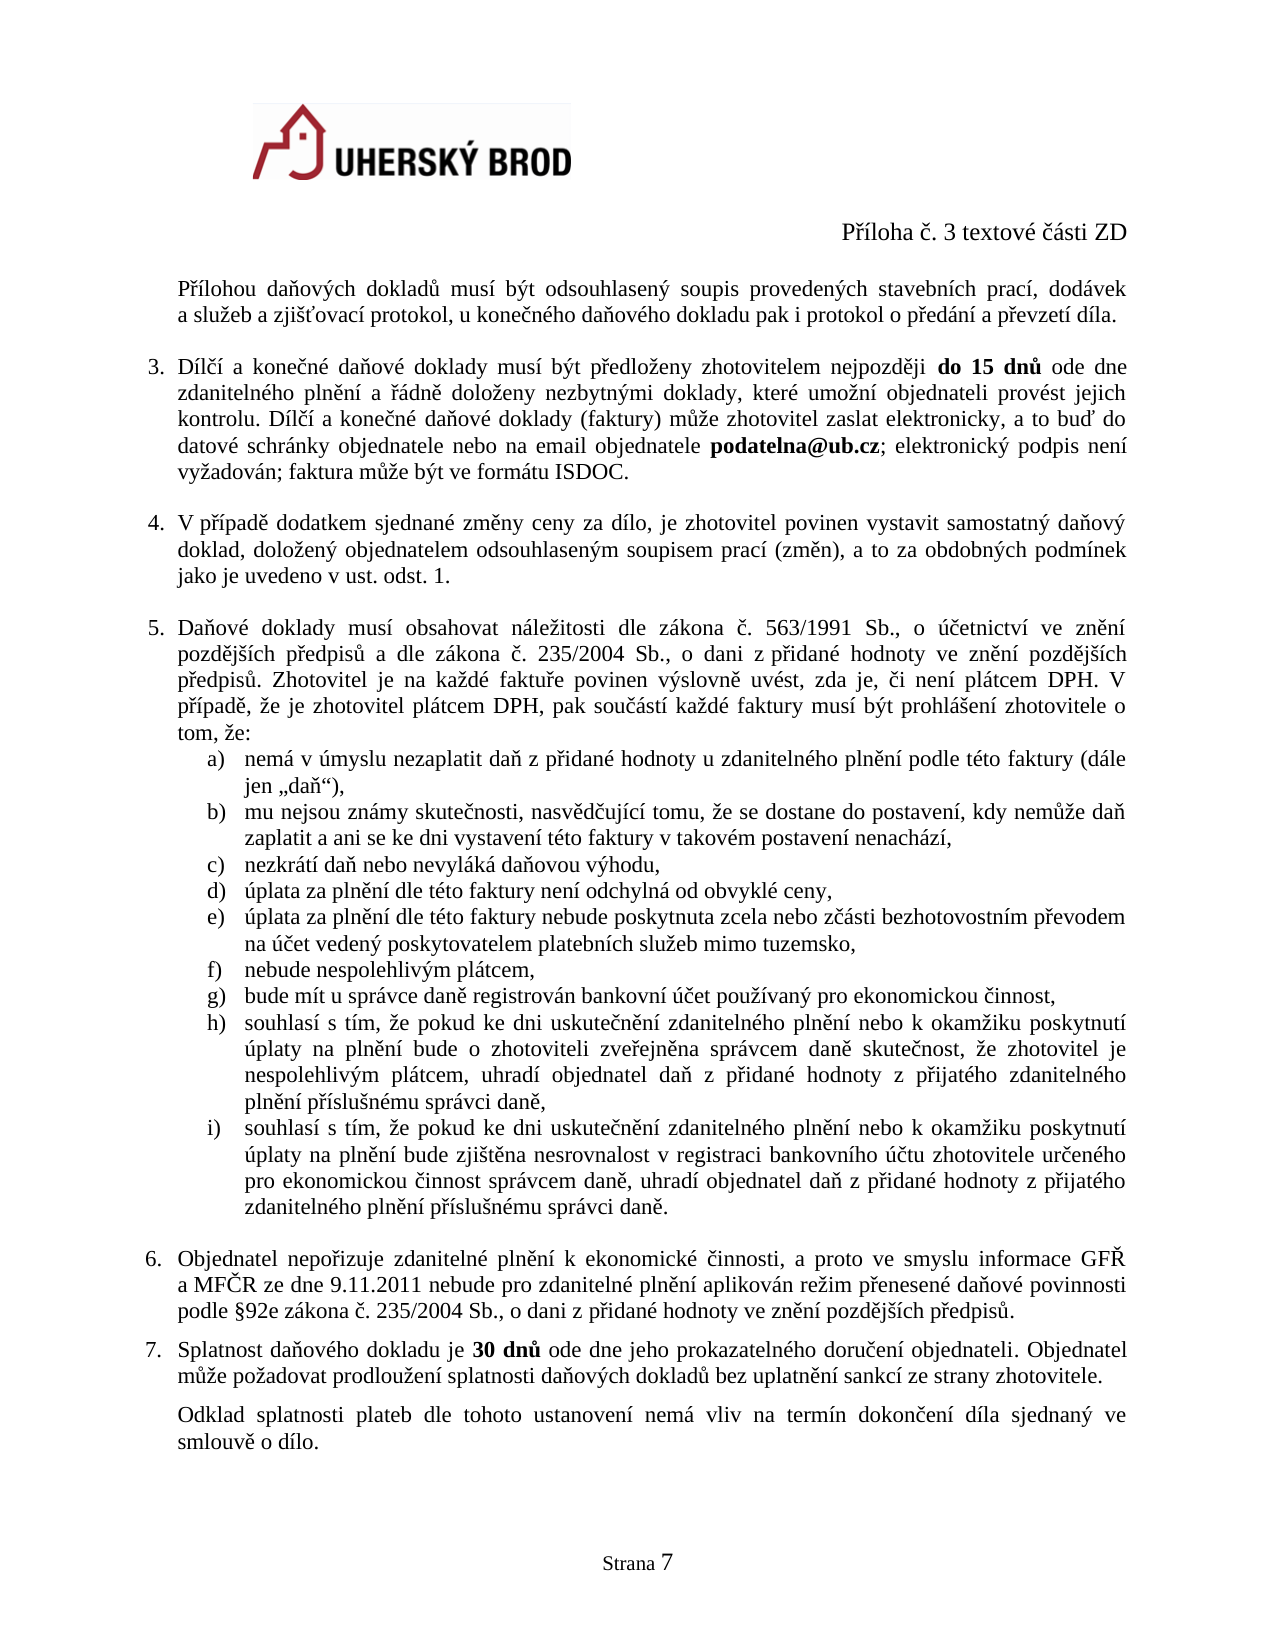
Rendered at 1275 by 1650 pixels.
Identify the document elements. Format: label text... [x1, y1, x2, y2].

text Přílohou daňových dokladů musí být odsouhlasený soupis provedených stavebních prací, dodávek a služeb a zjišťovací protokol, u konečného daňového dokladu pak i protokol o předání a převzetí díla. [177, 275, 1127, 328]
list nebude nespolehlivým plátcem, [207, 956, 1127, 982]
list Dílčí a konečné daňové doklady musí být předloženy zhotovitelem nejpozději do 15 dnů ode dne zdanitelného plnění a řádně doloženy nezbytnými doklady, které umožní objednateli provést jejich kontrolu. Dílčí a konečné daňové doklady (faktury) může zhotovitel zaslat elektronicky, a to buď do datové schránky objednatele nebo na email objednatele podatelna@ub.cz; elektronický podpis není vyžadován; faktura může být ve formátu ISDOC. [148, 353, 1127, 484]
list Splatnost daňového dokladu je 30 dnů ode dne jeho prokazatelného doručení objednateli. Objednatel může požadovat prodloužení splatnosti daňových dokladů bez uplatnění sankcí ze strany zhotovitele. [145, 1336, 1127, 1389]
list nemá v úmyslu nezaplatit daň z přidané hodnoty u zdanitelného plnění podle této faktury (dále jen „daň“), [207, 745, 1127, 798]
list souhlasí s tím, že pokud ke dni uskutečnění zdanitelného plnění nebo k okamžiku poskytnutí úplaty na plnění bude o zhotoviteli zveřejněna správcem daně skutečnost, že zhotovitel je nespolehlivým plátcem, uhradí objednatel daň z přidané hodnoty z přijatého zdanitelného plnění příslušnému správci daně, [207, 1009, 1127, 1114]
list úplata za plnění dle této faktury není odchylná od obvyklé ceny, [207, 877, 1127, 903]
list nezkrátí daň nebo nevyláká daňovou výhodu, [207, 851, 1127, 877]
list bude mít u správce daně registrován bankovní účet používaný pro ekonomickou činnost, [207, 982, 1127, 1009]
list Odklad splatnosti plateb dle tohoto ustanovení nemá vliv na termín dokončení díla sjednaný ve smlouvě o dílo. [177, 1401, 1127, 1454]
list Objednatel nepořizuje zdanitelné plnění k ekonomické činnosti, a proto ve smyslu informace GFŘ a MFČR ze dne 9.11.2011 nebude pro zdanitelné plnění aplikován režim přenesené daňové povinnosti podle §92e zákona č. 235/2004 Sb., o dani z přidané hodnoty ve znění pozdějších předpisů. [145, 1245, 1127, 1324]
list mu nejsou známy skutečnosti, nasvědčující tomu, že se dostane do postavení, kdy nemůže daň zaplatit a ani se ke dni vystavení této faktury v takovém postavení nenachází, [207, 798, 1127, 851]
picture [252, 103, 571, 180]
list V případě dodatkem sjednané změny ceny za dílo, je zhotovitel povinen vystavit samostatný daňový doklad, doložený objednatelem odsouhlaseným soupisem prací (změn), a to za obdobných podmínek jako je uvedeno v ust. odst. 1. [148, 509, 1127, 588]
list souhlasí s tím, že pokud ke dni uskutečnění zdanitelného plnění nebo k okamžiku poskytnutí úplaty na plnění bude zjištěna nesrovnalost v registraci bankovního účtu zhotovitele určeného pro ekonomickou činnost správcem daně, uhradí objednatel daň z přidané hodnoty z přijatého zdanitelného plnění příslušnému správci daně. [207, 1114, 1127, 1220]
list Daňové doklady musí obsahovat náležitosti dle zákona č. 563/1991 Sb., o účetnictví ve znění pozdějších předpisů a dle zákona č. 235/2004 Sb., o dani z přidané hodnoty ve znění pozdějších předpisů. Zhotovitel je na každé faktuře povinen výslovně uvést, zda je, či není plátcem DPH. V případě, že je zhotovitel plátcem DPH, pak součástí každé faktury musí být prohlášení zhotovitele o tom, že: [148, 613, 1127, 745]
list úplata za plnění dle této faktury nebude poskytnuta zcela nebo zčásti bezhotovostním převodem na účet vedený poskytovatelem platebních služeb mimo tuzemsko, [207, 903, 1127, 956]
